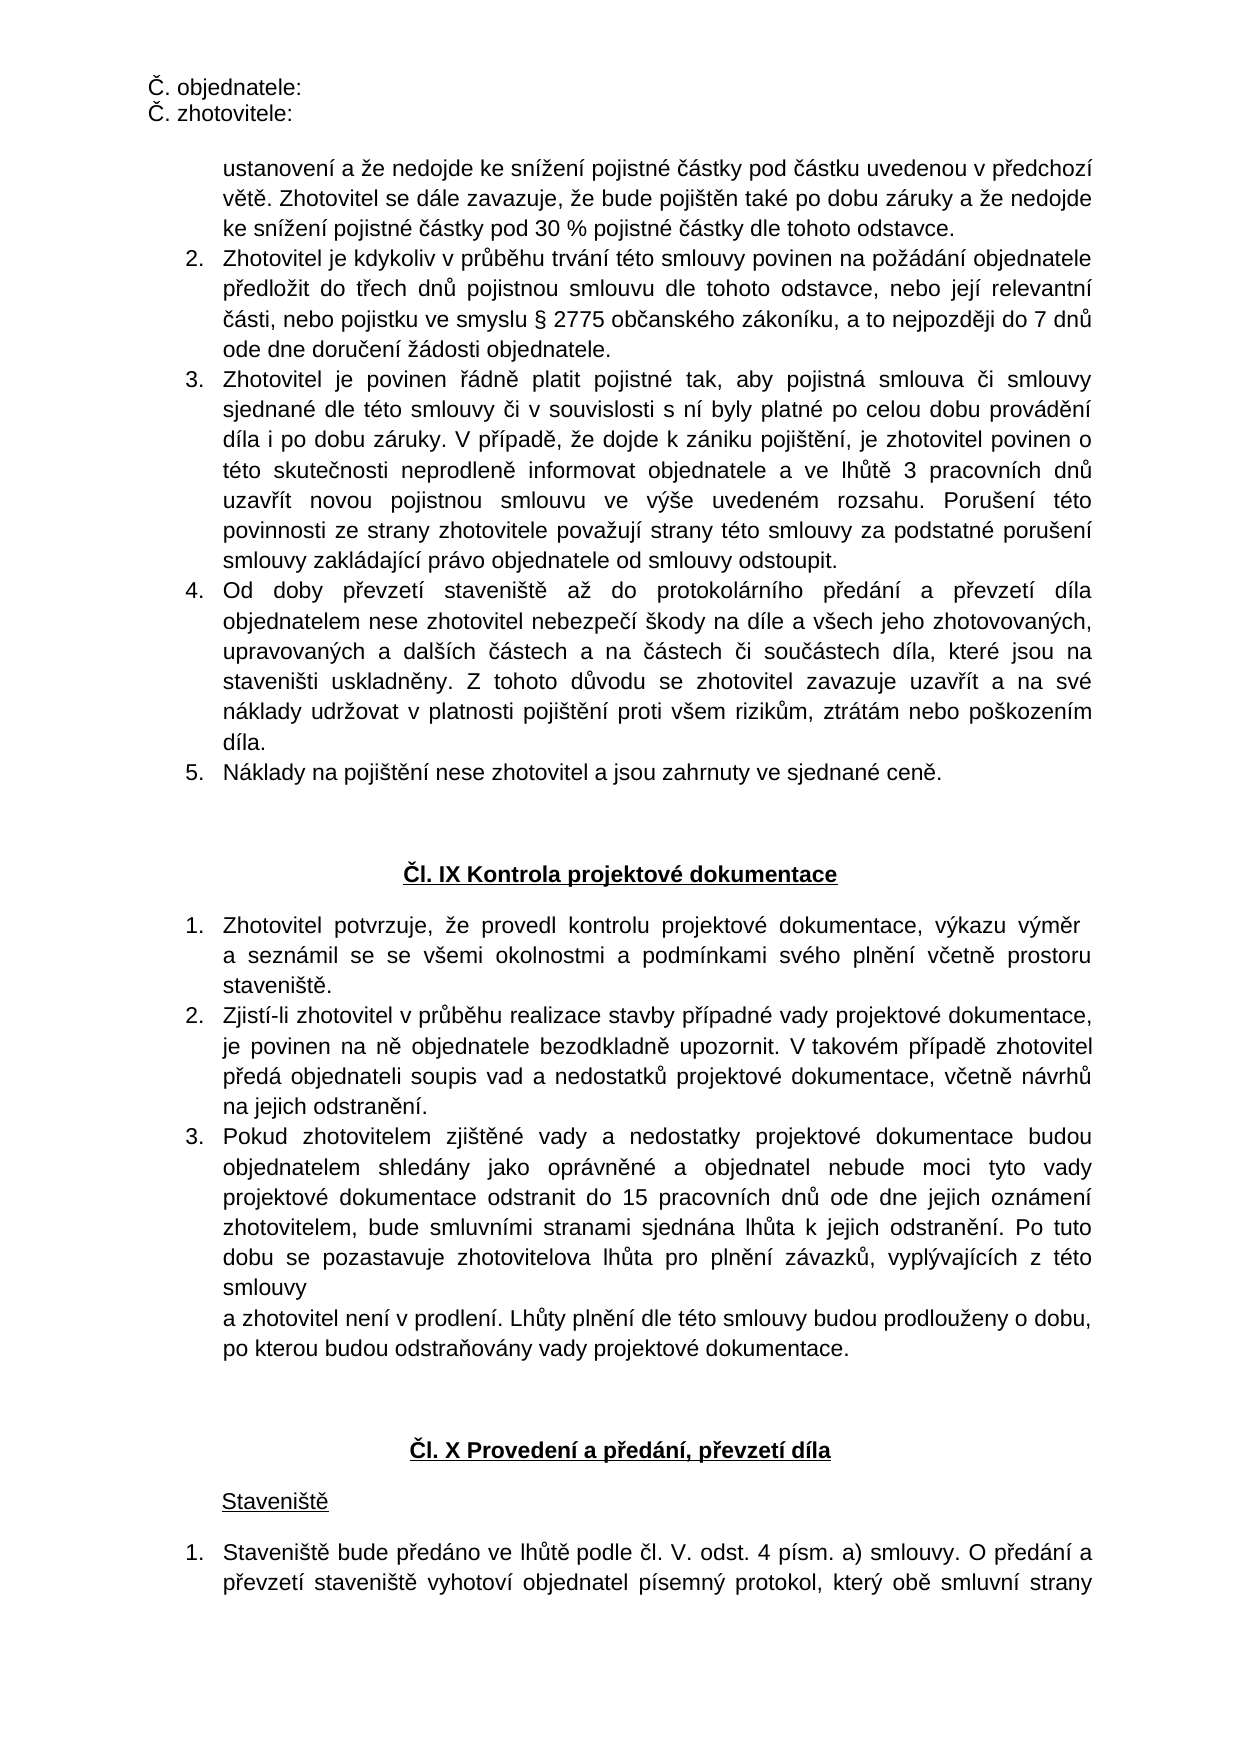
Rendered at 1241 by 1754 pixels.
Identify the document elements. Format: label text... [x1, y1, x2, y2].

list Zjistí-li zhotovitel v průběhu realizace stavby případné vady projektové dokumentace, je povinen na ně objednatele bezodkladně upozornit. V takovém případě zhotovitel předá objednateli soupis vad a nedostatků projektové dokumentace, včetně návrhů na jejich odstranění. [185, 1002, 1093, 1119]
text Staveniště [148, 1488, 1093, 1514]
list Pokud zhotovitelem zjištěné vady a nedostatky projektové dokumentace budou objednatelem shledány jako oprávněné a objednatel nebude moci tyto vady projektové dokumentace odstranit do 15 pracovních dnů ode dne jejich oznámení zhotovitelem, bude smluvními stranami sjednána lhůta k jejich odstranění. Po tuto dobu se pozastavuje zhotovitelova lhůta pro plnění závazků, vyplývajících z této smlouvy a zhotovitel není v prodlení. Lhůty plnění dle této smlouvy budou prodlouženy o dobu, po kterou budou odstraňovány vady projektové dokumentace. [185, 1123, 1093, 1361]
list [185, 154, 1093, 241]
list Náklady na pojištění nese zhotovitel a jsou zahrnuty ve sjednané ceně. [185, 759, 1093, 785]
list Zhotovitel je povinen řádně platit pojistné tak, aby pojistná smlouva či smlouvy sjednané dle této smlouvy či v souvislosti s ní byly platné po celou dobu provádění díla i po dobu záruky. V případě, že dojde k zániku pojištění, je zhotovitel povinen o této skutečnosti neprodleně informovat objednatele a ve lhůtě 3 pracovních dnů uzavřít novou pojistnou smlouvu ve výše uvedeném rozsahu. Porušení této povinnosti ze strany zhotovitele považují strany této smlouvy za podstatné porušení smlouvy zakládající právo objednatele od smlouvy odstoupit. [185, 366, 1093, 573]
list Od doby převzetí staveniště až do protokolárního předání a převzetí díla objednatelem nese zhotovitel nebezpečí škody na díle a všech jeho zhotovovaných, upravovaných a dalších částech a na částech či součástech díla, které jsou na staveništi uskladněny. Z tohoto důvodu se zhotovitel zavazuje uzavřít a na své náklady udržovat v platnosti pojištění proti všem rizikům, ztrátám nebo poškozením díla. [185, 577, 1093, 755]
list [185, 1539, 1093, 1595]
text Čl. X Provedení a předání, převzetí díla [148, 1437, 1093, 1463]
text Čl. IX Kontrola projektové dokumentace [148, 861, 1093, 887]
list Zhotovitel potvrzuje, že provedl kontrolu projektové dokumentace, výkazu výměr a seznámil se se všemi okolnostmi a podmínkami svého plnění včetně prostoru staveniště. [185, 912, 1093, 998]
list Zhotovitel je kdykoliv v průběhu trvání této smlouvy povinen na požádání objednatele předložit do třech dnů pojistnou smlouvu dle tohoto odstavce, nebo její relevantní části, nebo pojistku ve smyslu § 2775 občanského zákoníku, a to nejpozději do 7 dnů ode dne doručení žádosti objednatele. [185, 245, 1093, 362]
